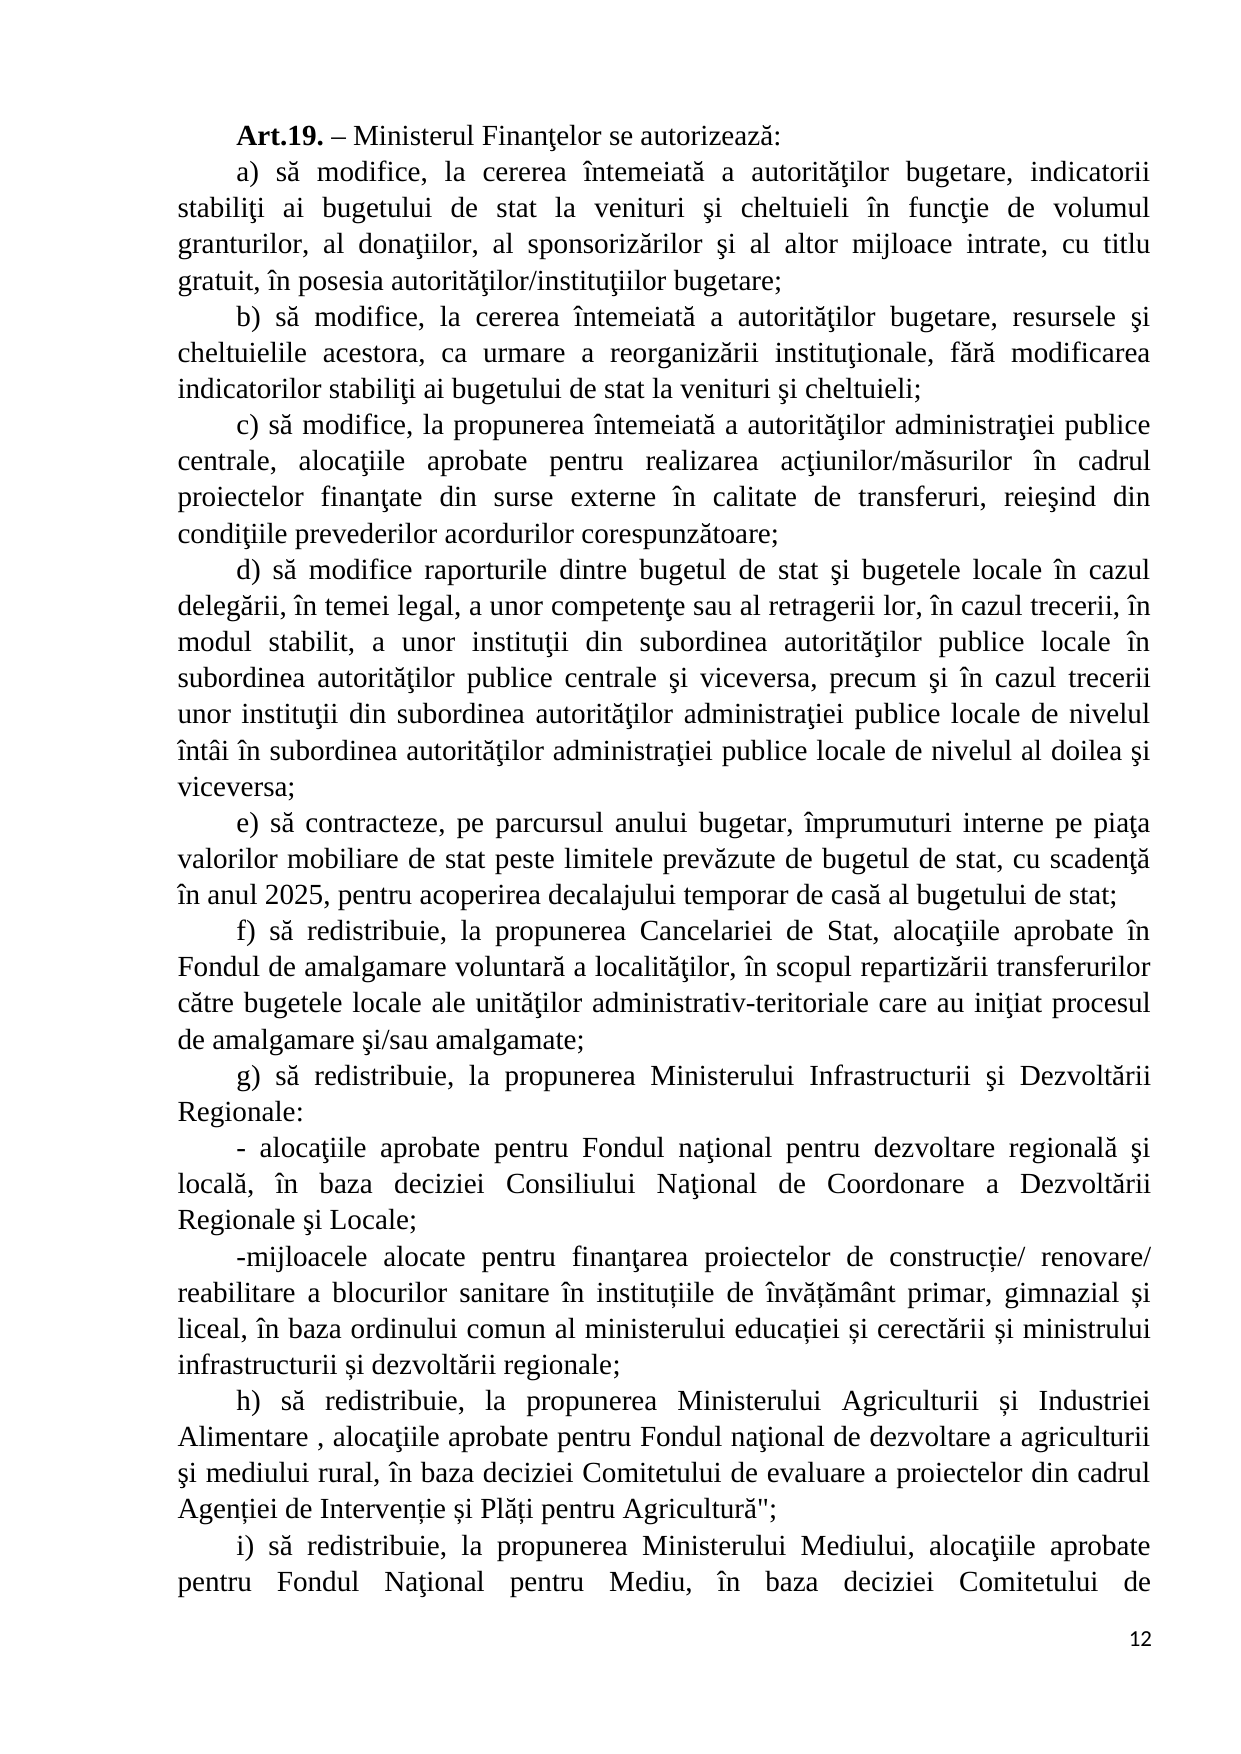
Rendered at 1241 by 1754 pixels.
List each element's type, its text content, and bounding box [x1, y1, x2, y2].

text a) să modifice, la cererea întemeiată a autorităţilor bugetare, indicatorii stabiliţi ai bugetului de stat la venituri şi cheltuieli în funcţie de volumul granturilor, al donaţiilor, al sponsorizărilor şi al altor mijloace intrate, cu titlu gratuit, în posesia autorităţilor/instituţiilor bugetare; [177, 154, 1152, 296]
text b) să modifice, la cererea întemeiată a autorităţilor bugetare, resursele şi cheltuielile acestora, ca urmare a reorganizării instituţionale, fără modificarea indicatorilor stabiliţi ai bugetului de stat la venituri şi cheltuieli; [177, 299, 1152, 405]
text c) să modifice, la propunerea întemeiată a autorităţilor administraţiei publice centrale, alocaţiile aprobate pentru realizarea acţiunilor/măsurilor în cadrul proiectelor finanţate din surse externe în calitate de transferuri, reieşind din condiţiile prevederilor acordurilor corespunzătoare; [177, 407, 1152, 549]
text f) să redistribuie, la propunerea Cancelariei de Stat, alocaţiile aprobate în Fondul de amalgamare voluntară a localităţilor, în scopul repartizării transferurilor către bugetele locale ale unităţilor administrativ-teritoriale care au iniţiat procesul de amalgamare şi/sau amalgamate; [177, 913, 1152, 1055]
text h) să redistribuie, la propunerea Ministerului Agriculturii și Industriei Alimentare , alocaţiile aprobate pentru Fondul naţional de dezvoltare a agriculturii şi mediului rural, în baza deciziei Comitetului de evaluare a proiectelor din cadrul Agenției de Intervenție și Plăți pentru Agricultură"; [177, 1383, 1152, 1525]
text -mijloacele alocate pentru finanţarea proiectelor de construcție/ renovare/ reabilitare a blocurilor sanitare în instituțiile de învățământ primar, gimnazial și liceal, în baza ordinului comun al ministerului educației și cerectării și ministrului infrastructurii și dezvoltării regionale; [177, 1239, 1152, 1381]
text g) să redistribuie, la propunerea Ministerului Infrastructurii şi Dezvoltării Regionale: [177, 1058, 1152, 1128]
text e) să contracteze, pe parcursul anului bugetar, împrumuturi interne pe piaţa valorilor mobiliare de stat peste limitele prevăzute de bugetul de stat, cu scadenţă în anul 2025, pentru acoperirea decalajului temporar de casă al bugetului de stat; [177, 805, 1152, 911]
text - alocaţiile aprobate pentru Fondul naţional pentru dezvoltare regională şi locală, în baza deciziei Consiliului Naţional de Coordonare a Dezvoltării Regionale şi Locale; [177, 1130, 1152, 1236]
text d) să modifice raporturile dintre bugetul de stat şi bugetele locale în cazul delegării, în temei legal, a unor competenţe sau al retragerii lor, în cazul trecerii, în modul stabilit, a unor instituţii din subordinea autorităţilor publice locale în subordinea autorităţilor publice centrale şi viceversa, precum şi în cazul trecerii unor instituţii din subordinea autorităţilor administraţiei publice locale de nivelul întâi în subordinea autorităţilor administraţiei publice locale de nivelul al doilea şi viceversa; [177, 552, 1152, 802]
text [177, 1528, 1152, 1597]
text Art.19. – Ministerul Finanţelor se autorizează: [177, 118, 1152, 152]
